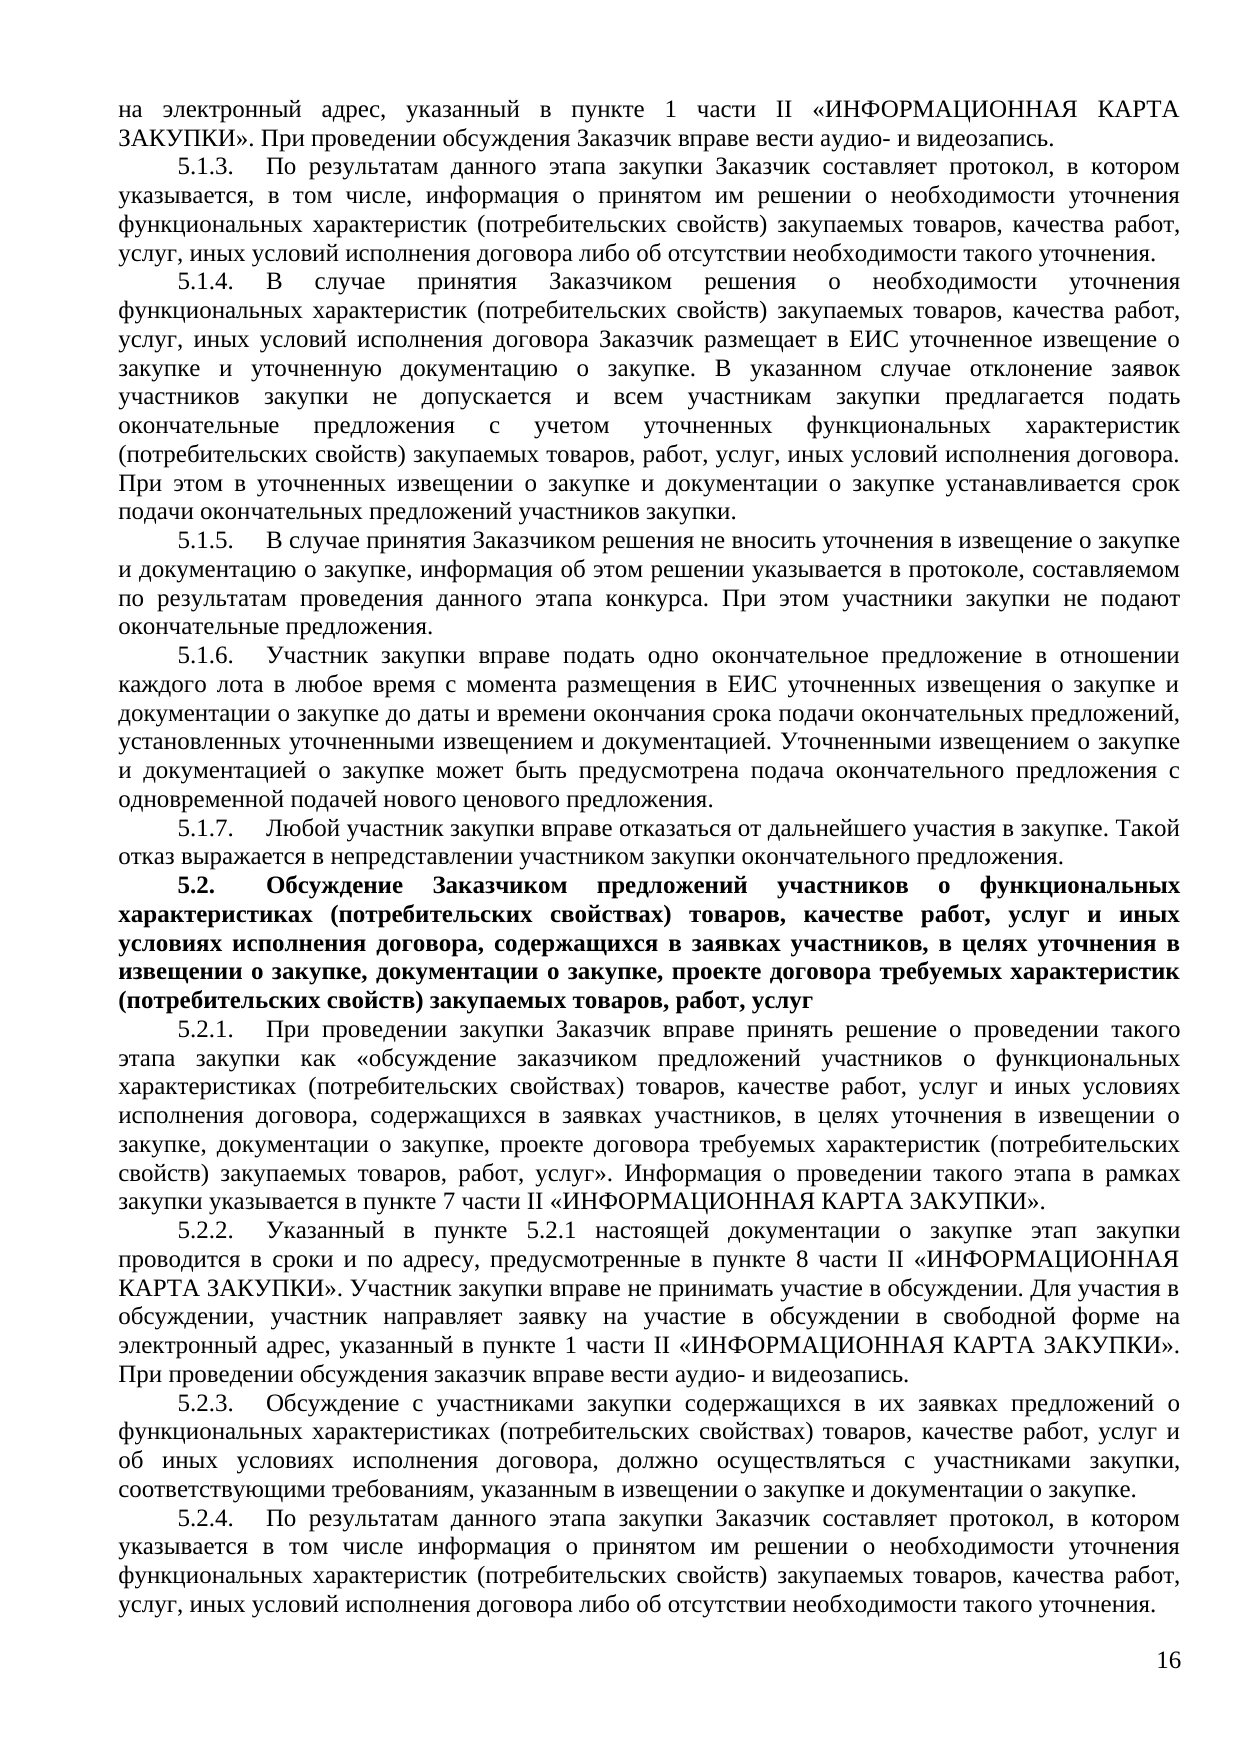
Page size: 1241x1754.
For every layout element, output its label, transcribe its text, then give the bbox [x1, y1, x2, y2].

subtitle Любой участник закупки вправе отказаться от дальнейшего участия в закупке. Такой отказ выражается в непредставлении участником закупки окончательного предложения. [118, 813, 1181, 870]
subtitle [118, 94, 1181, 151]
subtitle Участник закупки вправе подать одно окончательное предложение в отношении каждого лота в любое время с момента размещения в ЕИС уточненных извещения о закупке и документации о закупке до даты и времени окончания срока подачи окончательных предложений, установленных уточненными извещением и документацией. Уточненными извещением о закупке и документацией о закупке может быть предусмотрена подача окончательного предложения с одновременной подачей нового ценового предложения. [118, 640, 1181, 813]
subtitle В случае принятия Заказчиком решения о необходимости уточнения функциональных характеристик (потребительских свойств) закупаемых товаров, качества работ, услуг, иных условий исполнения договора Заказчик размещает в ЕИС уточненное извещение о закупке и уточненную документацию о закупке. В указанном случае отклонение заявок участников закупки не допускается и всем участникам закупки предлагается подать окончательные предложения с учетом уточненных функциональных характеристик (потребительских свойств) закупаемых товаров, работ, услуг, иных условий исполнения договора. При этом в уточненных извещении о закупке и документации о закупке устанавливается срок подачи окончательных предложений участников закупки. [118, 266, 1181, 525]
subtitle При проведении закупки Заказчик вправе принять решение о проведении такого этапа закупки как «обсуждение заказчиком предложений участников о функциональных характеристиках (потребительских свойствах) товаров, качестве работ, услуг и иных условиях исполнения договора, содержащихся в заявках участников, в целях уточнения в извещении о закупке, документации о закупке, проекте договора требуемых характеристик (потребительских свойств) закупаемых товаров, работ, услуг». Информация о проведении такого этапа в рамках закупки указывается в пункте 7 части II «ИНФОРМАЦИОННАЯ КАРТА ЗАКУПКИ». [118, 1014, 1181, 1215]
subtitle В случае принятия Заказчиком решения не вносить уточнения в извещение о закупке и документацию о закупке, информация об этом решении указывается в протоколе, составляемом по результатам проведения данного этапа конкурса. При этом участники закупки не подают окончательные предложения. [118, 525, 1181, 640]
subtitle Обсуждение Заказчиком предложений участников о функциональных характеристиках (потребительских свойствах) товаров, качестве работ, услуг и иных условиях исполнения договора, содержащихся в заявках участников, в целях уточнения в извещении о закупке, документации о закупке, проекте договора требуемых характеристик (потребительских свойств) закупаемых товаров, работ, услуг [118, 870, 1181, 1014]
subtitle Обсуждение с участниками закупки содержащихся в их заявках предложений о функциональных характеристиках (потребительских свойствах) товаров, качестве работ, услуг и об иных условиях исполнения договора, должно осуществляться с участниками закупки, соответствующими требованиям, указанным в извещении о закупке и документации о закупке. [118, 1388, 1181, 1503]
subtitle По результатам данного этапа закупки Заказчик составляет протокол, в котором указывается в том числе информация о принятом им решении о необходимости уточнения функциональных характеристик (потребительских свойств) закупаемых товаров, качества работ, услуг, иных условий исполнения договора либо об отсутствии необходимости такого уточнения. [118, 1503, 1181, 1618]
subtitle По результатам данного этапа закупки Заказчик составляет протокол, в котором указывается, в том числе, информация о принятом им решении о необходимости уточнения функциональных характеристик (потребительских свойств) закупаемых товаров, качества работ, услуг, иных условий исполнения договора либо об отсутствии необходимости такого уточнения. [118, 151, 1181, 266]
subtitle Указанный в пункте 5.2.1 настоящей документации о закупке этап закупки проводится в сроки и по адресу, предусмотренные в пункте 8 части II «ИНФОРМАЦИОННАЯ КАРТА ЗАКУПКИ». Участник закупки вправе не принимать участие в обсуждении. Для участия в обсуждении, участник направляет заявку на участие в обсуждении в свободной форме на электронный адрес, указанный в пункте 1 части II «ИНФОРМАЦИОННАЯ КАРТА ЗАКУПКИ». При проведении обсуждения заказчик вправе вести аудио- и видеозапись. [118, 1215, 1181, 1388]
